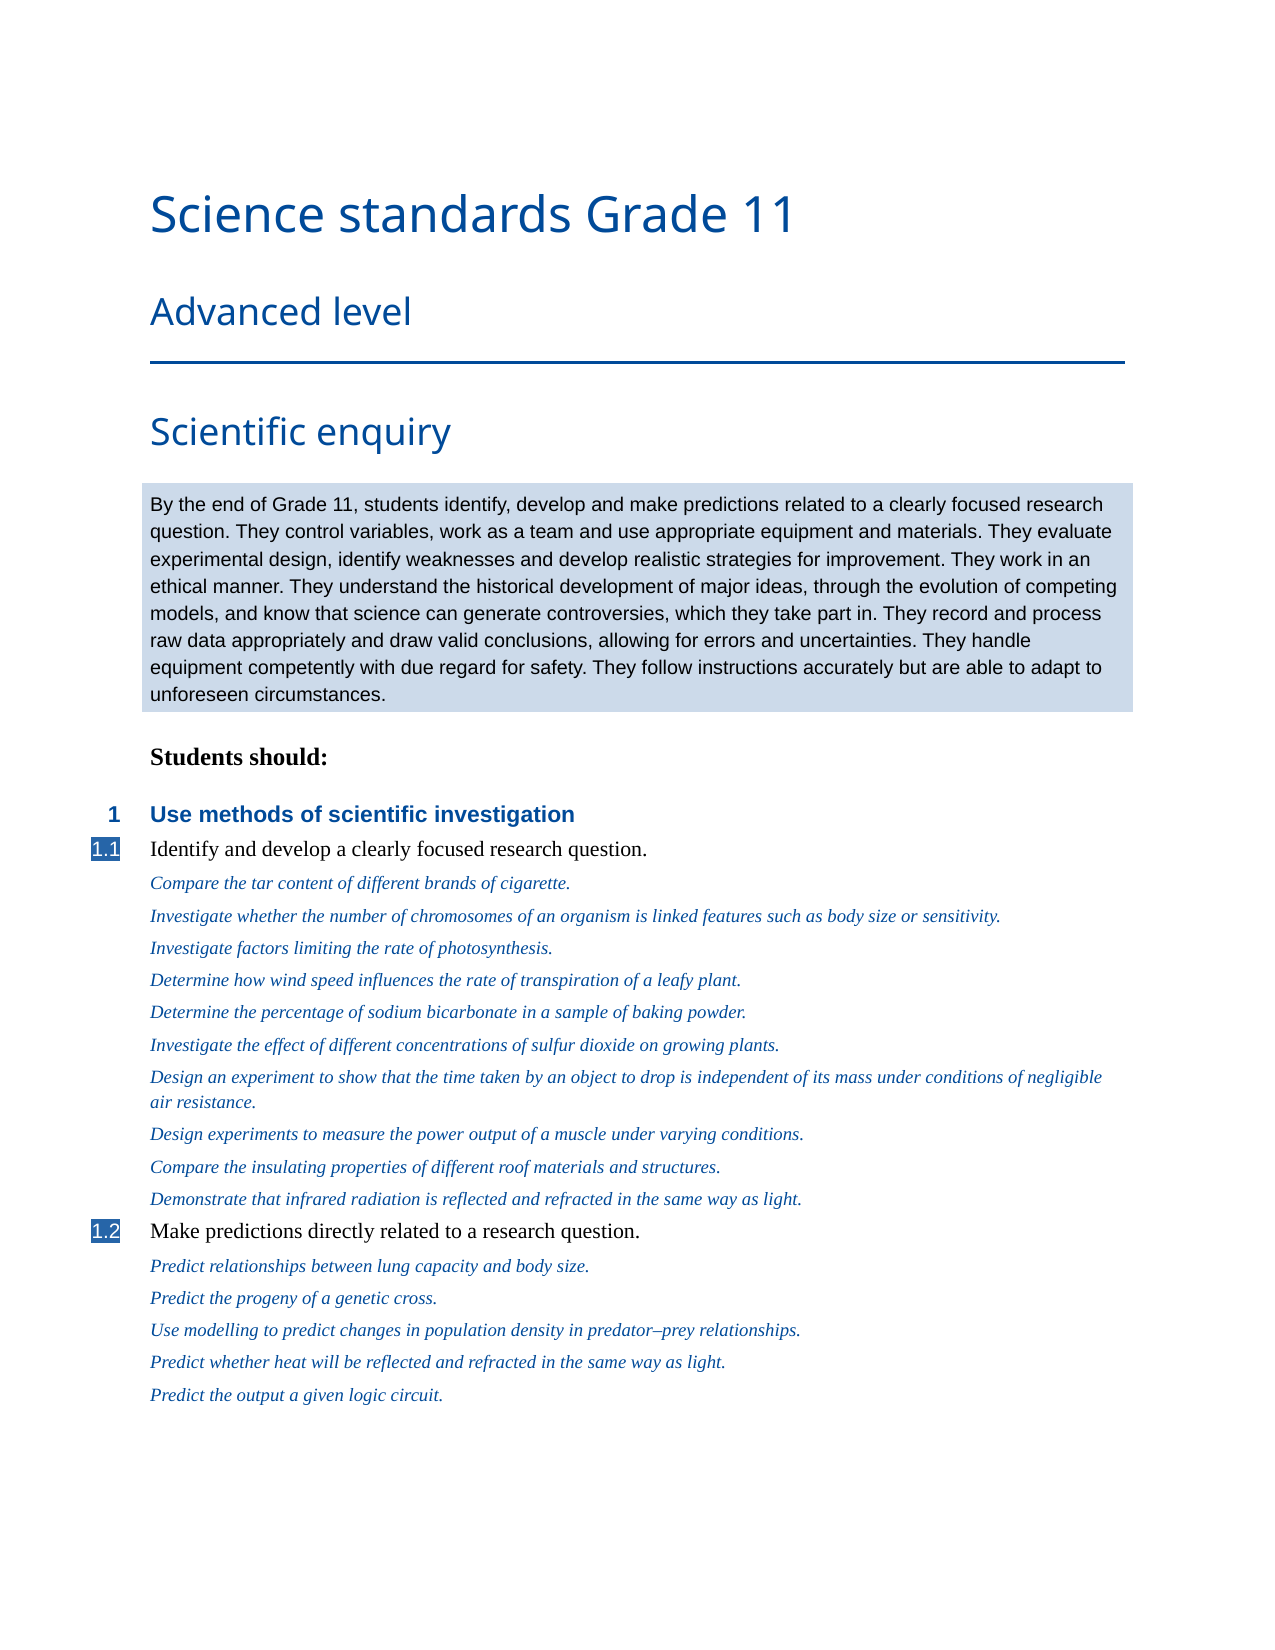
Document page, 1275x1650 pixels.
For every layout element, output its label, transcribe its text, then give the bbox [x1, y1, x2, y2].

text By the end of Grade 11, students identify, develop and make predictions related to a clearly focused research question. They control variables, work as a team and use appropriate equipment and materials. They evaluate experimental design, identify weaknesses and develop realistic strategies for improvement. They work in an ethical manner. They understand the historical development of major ideas, through the evolution of competing models, and know that science can generate controversies, which they take part in. They record and process raw data appropriately and draw valid conclusions, allowing for errors and uncertainties. They handle equipment competently with due regard for safety. They follow instructions accurately but are able to adapt to unforeseen circumstances. [142, 483, 1133, 712]
text Predict relationships between lung capacity and body size. [150, 1251, 1125, 1276]
text 1.2 Make predictions directly related to a research question. [61, 1217, 1125, 1244]
text Demonstrate that infrared radiation is reflected and refracted in the same way as light. [150, 1184, 1125, 1209]
text Investigate whether the number of chromosomes of an organism is linked features such as body size or sensitivity. [150, 901, 1125, 926]
text Predict whether heat will be reflected and refracted in the same way as light. [150, 1348, 1125, 1373]
text Use modelling to predict changes in population density in predator–prey relationships. [150, 1316, 1125, 1341]
subtitle Scientific enquiry [150, 406, 1125, 457]
text Design an experiment to show that the time taken by an object to drop is independent of its mass under conditions of negligible air resistance. [150, 1062, 1125, 1112]
text Predict the output a given logic circuit. [150, 1380, 1125, 1405]
subtitle Advanced level [150, 285, 1125, 336]
text Compare the tar content of different brands of cigarette. [150, 869, 1125, 894]
text Determine the percentage of sodium bicarbonate in a sample of baking powder. [150, 998, 1125, 1023]
subtitle Science standards Grade 11 [150, 179, 1125, 247]
text 1.1 Identify and develop a clearly focused research question. [61, 834, 1125, 861]
text Design experiments to measure the power output of a muscle under varying conditions. [150, 1120, 1125, 1145]
text Compare the insulating properties of different roof materials and structures. [150, 1152, 1125, 1177]
text Investigate the effect of different concentrations of sulfur dioxide on growing plants. [150, 1030, 1125, 1055]
text Determine how wind speed influences the rate of transpiration of a leafy plant. [150, 966, 1125, 991]
text Investigate factors limiting the rate of photosynthesis. [150, 933, 1125, 958]
subtitle 1 Use methods of scientific investigation [61, 800, 1125, 827]
text Predict the progeny of a genetic cross. [150, 1283, 1125, 1308]
subtitle Students should: [150, 742, 1125, 771]
